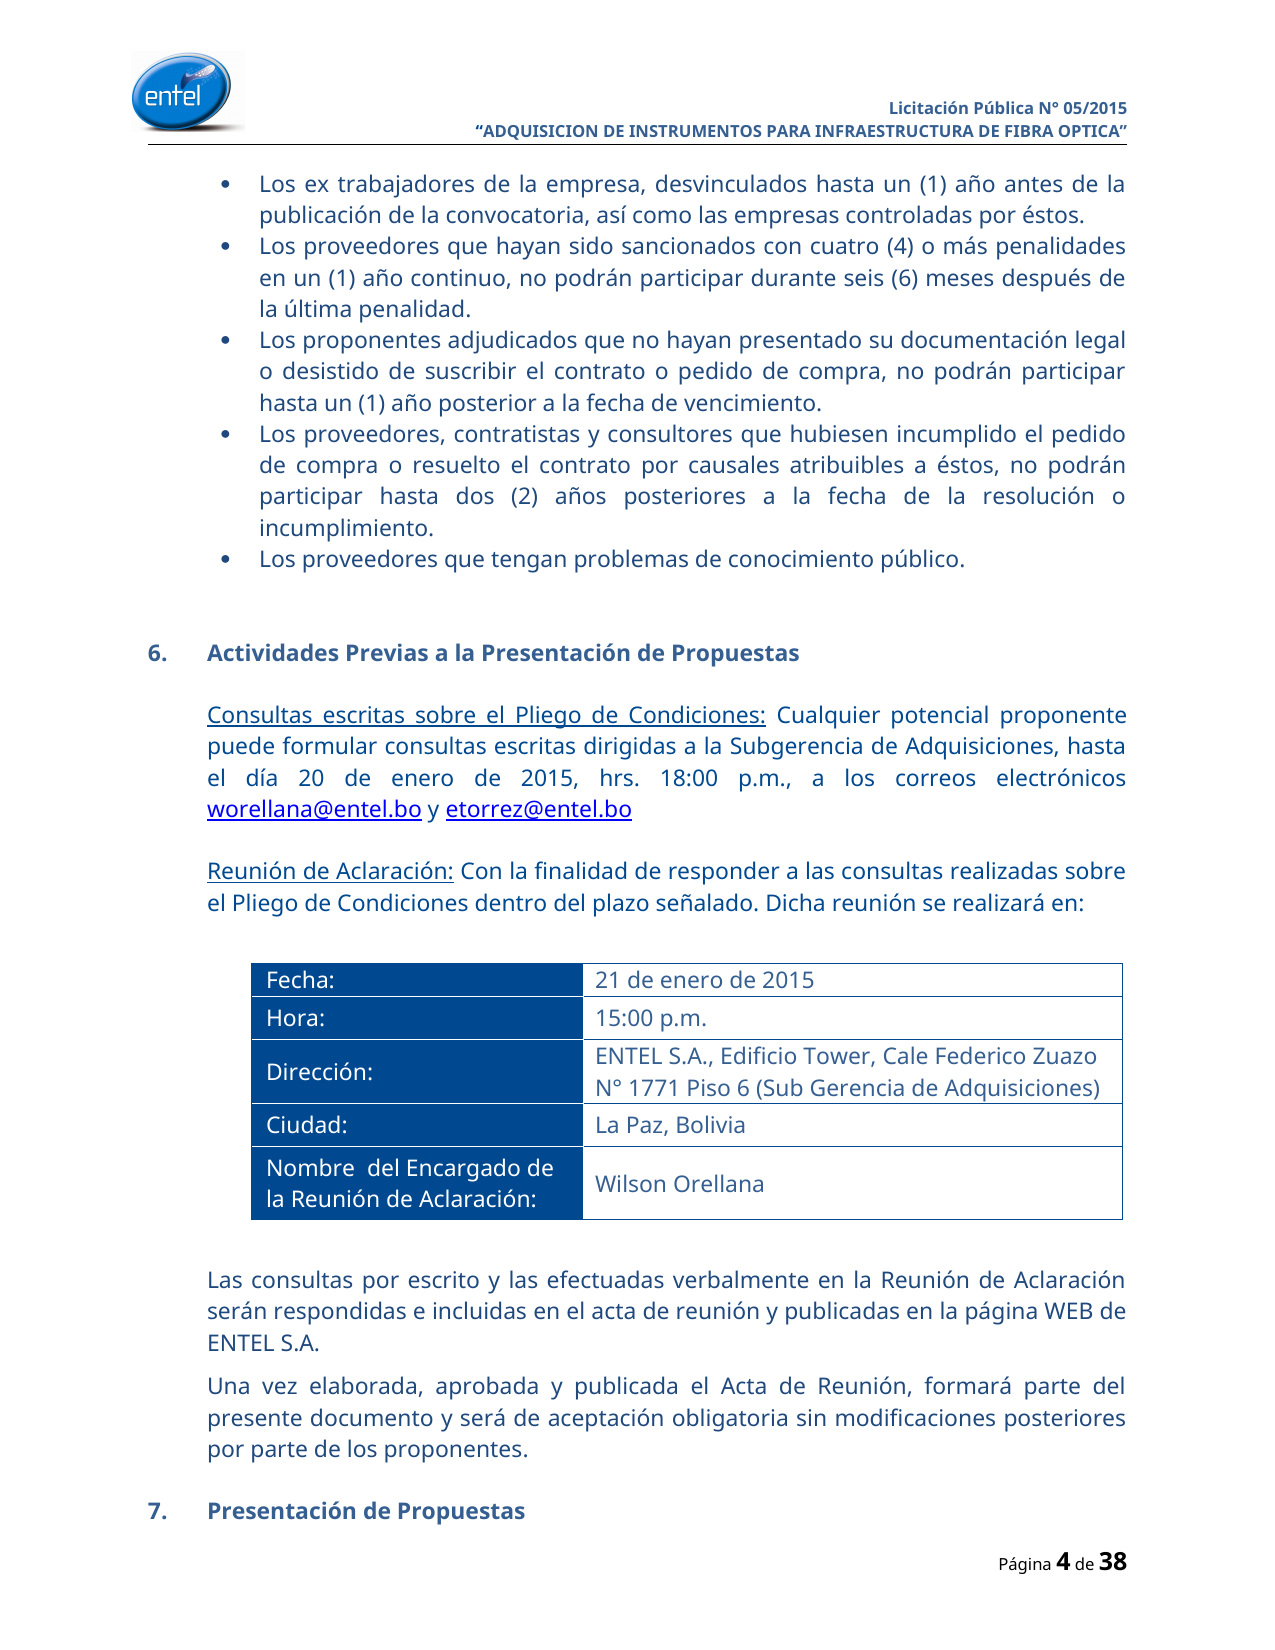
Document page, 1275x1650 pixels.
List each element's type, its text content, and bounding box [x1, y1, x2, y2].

table_cell Ciudad: [252, 1104, 583, 1146]
list Presentación de Propuestas [148, 1495, 1127, 1527]
table_cell Dirección: [252, 1040, 583, 1103]
list Los ex trabajadores de la empresa, desvinculados hasta un (1) año antes de la publicación de la convocatoria, así como las empresas controladas por éstos. [221, 168, 1127, 230]
list Los proponentes adjudicados que no hayan presentado su documentación legal o desistido de suscribir el contrato o pedido de compra, no podrán participar hasta un (1) año posterior a la fecha de vencimiento. [221, 324, 1127, 418]
table_header Fecha: [252, 964, 583, 996]
table_cell 15:00 p.m. [584, 997, 1122, 1039]
text Una vez elaborada, aprobada y publicada el Acta de Reunión, formará parte del presente documento y será de aceptación obligatoria sin modificaciones posteriores por parte de los proponentes. [207, 1370, 1127, 1464]
table_cell Hora: [252, 997, 583, 1039]
list Los proveedores que hayan sido sancionados con cuatro (4) o más penalidades en un (1) año continuo, no podrán participar durante seis (6) meses después de la última penalidad. [221, 230, 1127, 324]
table_cell ENTEL S.A., Edificio Tower, Cale Federico Zuazo N° 1771 Piso 6 (Sub Gerencia de Adquisiciones) [584, 1040, 1122, 1103]
table_header 21 de enero de 2015 [584, 964, 1122, 996]
table_cell Wilson Orellana [584, 1147, 1122, 1219]
list Los proveedores, contratistas y consultores que hubiesen incumplido el pedido de compra o resuelto el contrato por causales atribuibles a éstos, no podrán participar hasta dos (2) años posteriores a la fecha de la resolución o incumplimiento. [221, 418, 1127, 543]
list Consultas escritas sobre el Pliego de Condiciones: Cualquier potencial proponente puede formular consultas escritas dirigidas a la Subgerencia de Adquisiciones, hasta el día 20 de enero de 2015, hrs. 18:00 p.m., a los correos electrónicos worellana@entel.bo y etorrez@entel.bo [207, 699, 1127, 824]
picture [131, 51, 246, 132]
list Los proveedores que tengan problemas de conocimiento público. [221, 543, 1127, 574]
list Actividades Previas a la Presentación de Propuestas [148, 637, 1127, 668]
list Reunión de Aclaración: Con la finalidad de responder a las consultas realizadas sobre el Pliego de Condiciones dentro del plazo señalado. Dicha reunión se realizará en: [207, 855, 1127, 918]
table_cell La Paz, Bolivia [584, 1104, 1122, 1146]
list Las consultas por escrito y las efectuadas verbalmente en la Reunión de Aclaración serán respondidas e incluidas en el acta de reunión y publicadas en la página WEB de ENTEL S.A. [207, 1264, 1127, 1358]
table_cell Nombre del Encargado de la Reunión de Aclaración: [252, 1147, 583, 1219]
